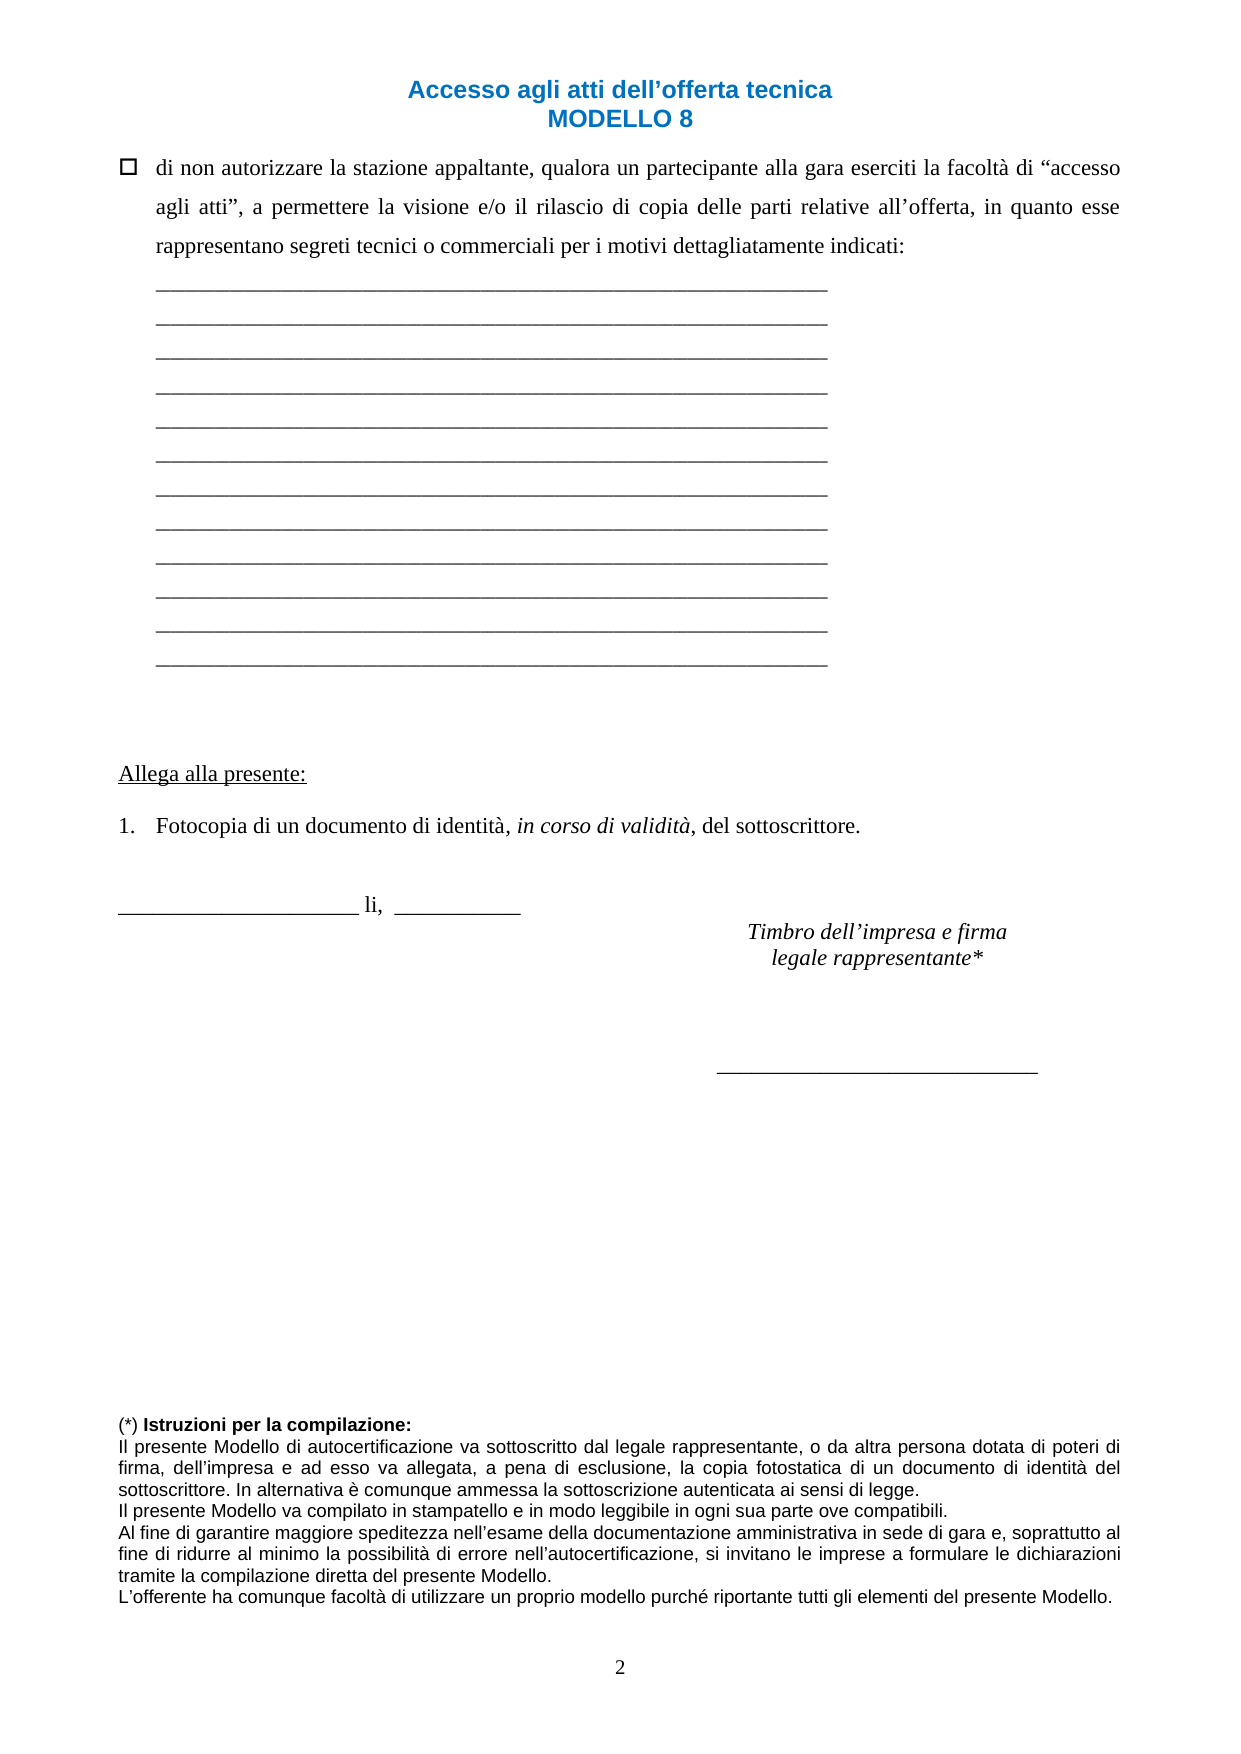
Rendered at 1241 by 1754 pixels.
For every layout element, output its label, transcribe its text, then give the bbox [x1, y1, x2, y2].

text L’offerente ha comunque facoltà di utilizzare un proprio modello purché riportante tutti gli elementi del presente Modello. [118, 1586, 1122, 1608]
text ___________________________________________________________________________________________ [156, 578, 1122, 601]
text Il presente Modello di autocertificazione va sottoscritto dal legale rappresentante, o da altra persona dotata di poteri di firma, dell’impresa e ad esso va allegata, a pena di esclusione, la copia fotostatica di un documento di identità del sottoscrittore. In alternativa è comunque ammessa la sottoscrizione autenticata ai sensi di legge. [118, 1435, 1122, 1500]
text ___________________________________________________________________________________________ [156, 544, 1122, 567]
text Allega alla presente: [118, 760, 1122, 786]
text ___________________________________________________________________________________________ [156, 476, 1122, 499]
text legale rappresentante* [634, 944, 1122, 971]
text ___________________________________________________________________________________________ [156, 272, 1122, 295]
text Timbro dell’impresa e firma [634, 918, 1122, 944]
text ___________________________________________________________________________________________ [156, 442, 1122, 465]
text ___________________________________________________________________________________________ [156, 306, 1122, 329]
text Il presente Modello va compilato in stampatello e in modo leggibile in ogni sua parte ove compatibili. [118, 1500, 1122, 1522]
list Fotocopia di un documento di identità, in corso di validità, del sottoscrittore. [118, 812, 1122, 839]
list di non autorizzare la stazione appaltante, qualora un partecipante alla gara eserciti la facoltà di “accesso agli atti”, a permettere la visione e/o il rilascio di copia delle parti relative all’offerta, in quanto esse rappresentano segreti tecnici o commerciali per i motivi dettagliatamente indicati: [118, 153, 1122, 259]
text ___________________________________________________________________________________________ [156, 510, 1122, 533]
text ___________________________________________________________________________________________ [156, 374, 1122, 397]
text ___________________________________________________________________________________________ [156, 613, 1122, 635]
text ___________________________________________________________________________________________ [156, 340, 1122, 363]
text ___________________________________________________________________________________________ [156, 647, 1122, 669]
text ____________________________ [634, 1050, 1122, 1076]
text ___________________________________________________________________________________________ [156, 408, 1122, 431]
text Al fine di garantire maggiore speditezza nell’esame della documentazione amministrativa in sede di gara e, soprattutto al fine di ridurre al minimo la possibilità di errore nell’autocertificazione, si invitano le imprese a formulare le dichiarazioni tramite la compilazione diretta del presente Modello. [118, 1522, 1122, 1586]
text (*) Istruzioni per la compilazione: [118, 1414, 1122, 1435]
text _____________________ li, ___________ [118, 892, 1122, 918]
